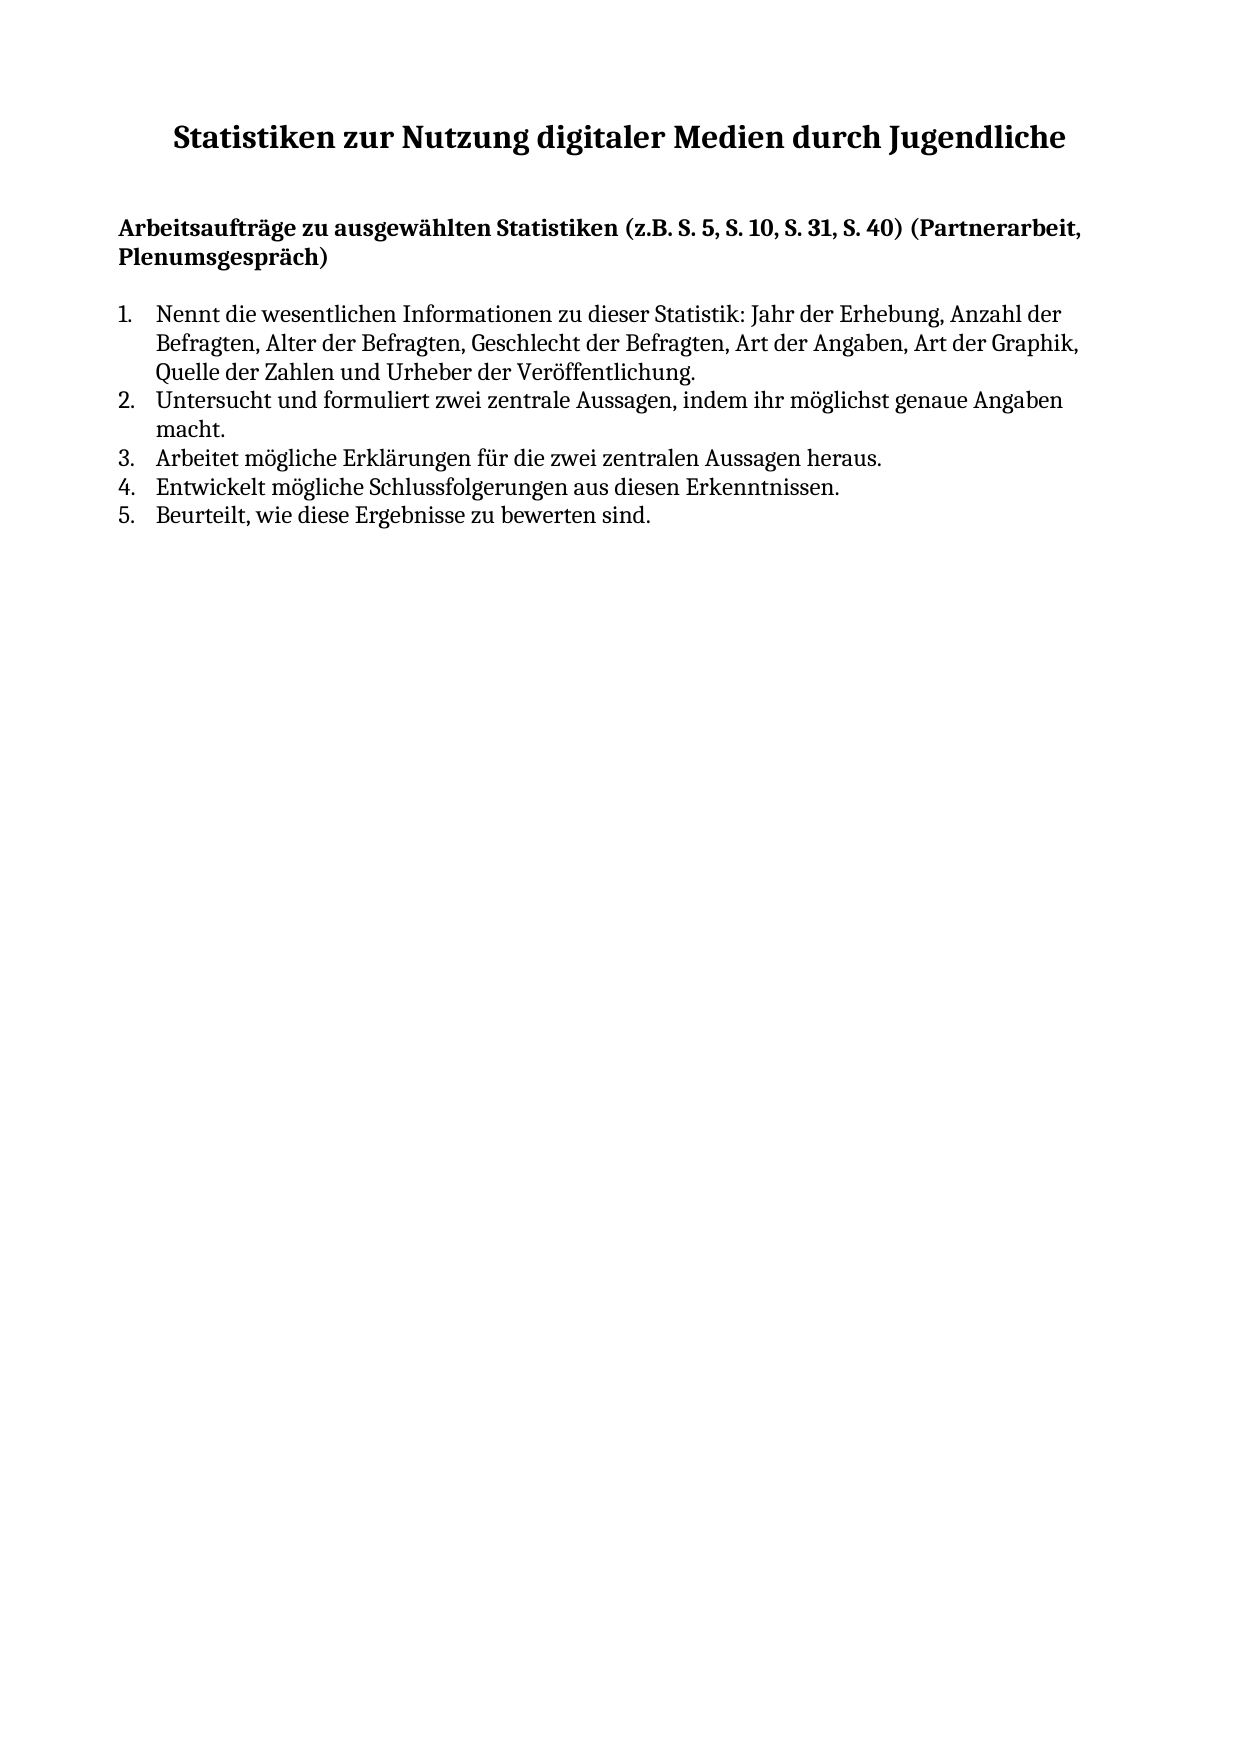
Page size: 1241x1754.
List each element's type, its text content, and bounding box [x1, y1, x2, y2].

list Nennt die wesentlichen Informationen zu dieser Statistik: Jahr der Erhebung, Anzahl der Befragten, Alter der Befragten, Geschlecht der Befragten, Art der Angaben, Art der Graphik, Quelle der Zahlen und Urheber der Veröffentlichung. [118, 300, 1122, 386]
list Entwickelt mögliche Schlussfolgerungen aus diesen Erkenntnissen. [118, 473, 1122, 501]
list Untersucht und formuliert zwei zentrale Aussagen, indem ihr möglichst genaue Angaben macht. [118, 386, 1122, 444]
list Beurteilt, wie diese Ergebnisse zu bewerten sind. [118, 501, 1122, 530]
list Arbeitet mögliche Erklärungen für die zwei zentralen Aussagen heraus. [118, 444, 1122, 473]
text Arbeitsaufträge zu ausgewählten Statistiken (z.B. S. 5, S. 10, S. 31, S. 40) (Partnerarbeit, Plenumsgespräch) [118, 214, 1122, 271]
text Statistiken zur Nutzung digitaler Medien durch Jugendliche [118, 118, 1122, 156]
